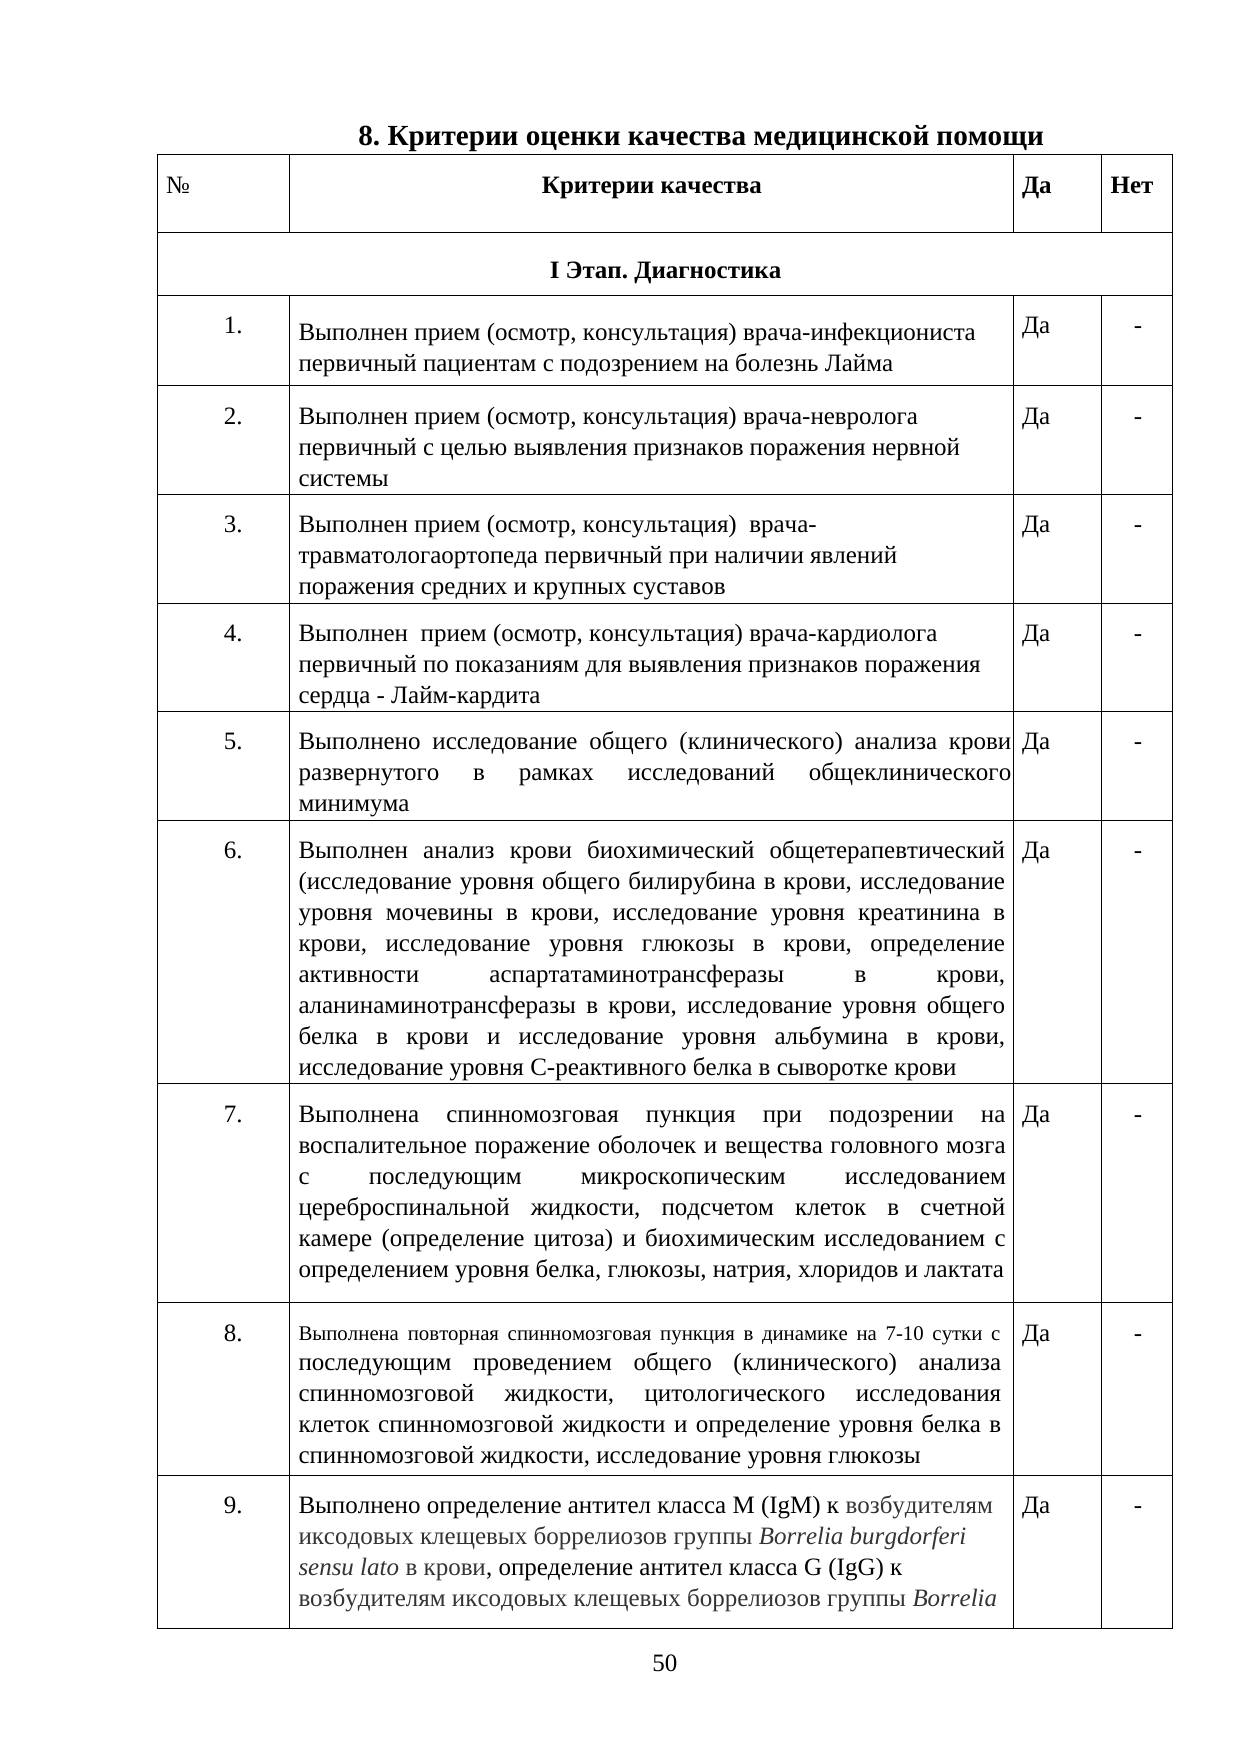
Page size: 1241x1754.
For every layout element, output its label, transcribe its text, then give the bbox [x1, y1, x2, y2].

table_cell 6. [223, 821, 289, 1083]
table_cell 4. [223, 604, 289, 711]
table_cell 9. [223, 1476, 289, 1628]
table_cell Выполнен прием (осмотр, консультация) врача-невролога первичный с целью выявления признаков поражения нервной системы [290, 386, 1013, 494]
table_cell [158, 712, 223, 819]
table_cell Да [1014, 386, 1101, 494]
table_header Да [1014, 155, 1101, 232]
table_header Нет [1102, 155, 1172, 232]
table_header № [158, 155, 223, 232]
table_cell Да [1014, 1303, 1101, 1474]
table_cell Да [1014, 296, 1101, 385]
table_cell I Этап. Диагностика [223, 233, 1172, 295]
table_cell - [1102, 604, 1172, 711]
table_cell - [1102, 1476, 1172, 1628]
table_cell [158, 1476, 223, 1628]
table_cell [158, 233, 223, 295]
table_header [223, 155, 289, 232]
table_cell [290, 1476, 1013, 1628]
table_cell - [1102, 712, 1172, 819]
table_cell Выполнен прием (осмотр, консультация) врача-кардиолога первичный по показаниям для выявления признаков поражения сердца - Лайм-кардита [290, 604, 1013, 711]
table_cell Да [1014, 712, 1101, 819]
table_cell Выполнено исследование общего (клинического) анализа крови развернутого в рамках исследований общеклинического минимума [290, 712, 1013, 819]
table_cell - [1102, 296, 1172, 385]
table_cell [158, 495, 223, 602]
table_cell [158, 604, 223, 711]
table_cell Да [1014, 604, 1101, 711]
table_cell 8. [223, 1303, 289, 1474]
table_cell Выполнена спинномозговая пункция при подозрении на воспалительное поражение оболочек и вещества головного мозга с последующим микроскопическим исследованием цереброспинальной жидкости, подсчетом клеток в счетной камере (определение цитоза) и биохимическим исследованием с определением уровня белка, глюкозы, натрия, хлоридов и лактата [290, 1084, 1013, 1302]
table_cell - [1102, 495, 1172, 602]
table_cell 7. [223, 1084, 289, 1302]
table_cell Выполнена повторная спинномозговая пункция в динамике на 7-10 сутки с последующим проведением общего (клинического) анализа спинномозговой жидкости, цитологического исследования клеток спинномозговой жидкости и определение уровня белка в спинномозговой жидкости, исследование уровня глюкозы [290, 1303, 1013, 1474]
table_cell 2. [223, 386, 289, 494]
table_cell [158, 386, 223, 494]
subtitle 8. Критерии оценки качества медицинской помощи [358, 118, 1189, 152]
table_cell 5. [223, 712, 289, 819]
table_cell Выполнен анализ крови биохимический общетерапевтический (исследование уровня общего билирубина в крови, исследование уровня мочевины в крови, исследование уровня креатинина в крови, исследование уровня глюкозы в крови, определение активности аспартатаминотрансферазы в крови, аланинаминотрансферазы в крови, исследование уровня общего белка в крови и исследование уровня альбумина в крови, исследование уровня С-реактивного белка в сыворотке крови [290, 821, 1013, 1083]
table_cell - [1102, 386, 1172, 494]
table_cell Да [1014, 1476, 1101, 1628]
table_cell [158, 296, 223, 385]
table_cell - [1102, 1303, 1172, 1474]
table_cell - [1102, 821, 1172, 1083]
table_cell Да [1014, 821, 1101, 1083]
table_cell 3. [223, 495, 289, 602]
table_cell 1. [223, 296, 289, 385]
table_cell Выполнен прием (осмотр, консультация) врача-травматологаортопеда первичный при наличии явлений поражения средних и крупных суставов [290, 495, 1013, 602]
table_cell [158, 1303, 223, 1474]
table_cell Выполнен прием (осмотр, консультация) врача-инфекциониста первичный пациентам с подозрением на болезнь Лайма [290, 296, 1013, 385]
table_cell Да [1014, 495, 1101, 602]
table_cell Да [1014, 1084, 1101, 1302]
table_cell [158, 821, 223, 1083]
table_header Критерии качества [290, 155, 1013, 232]
table_cell [158, 1084, 223, 1302]
table_cell - [1102, 1084, 1172, 1302]
